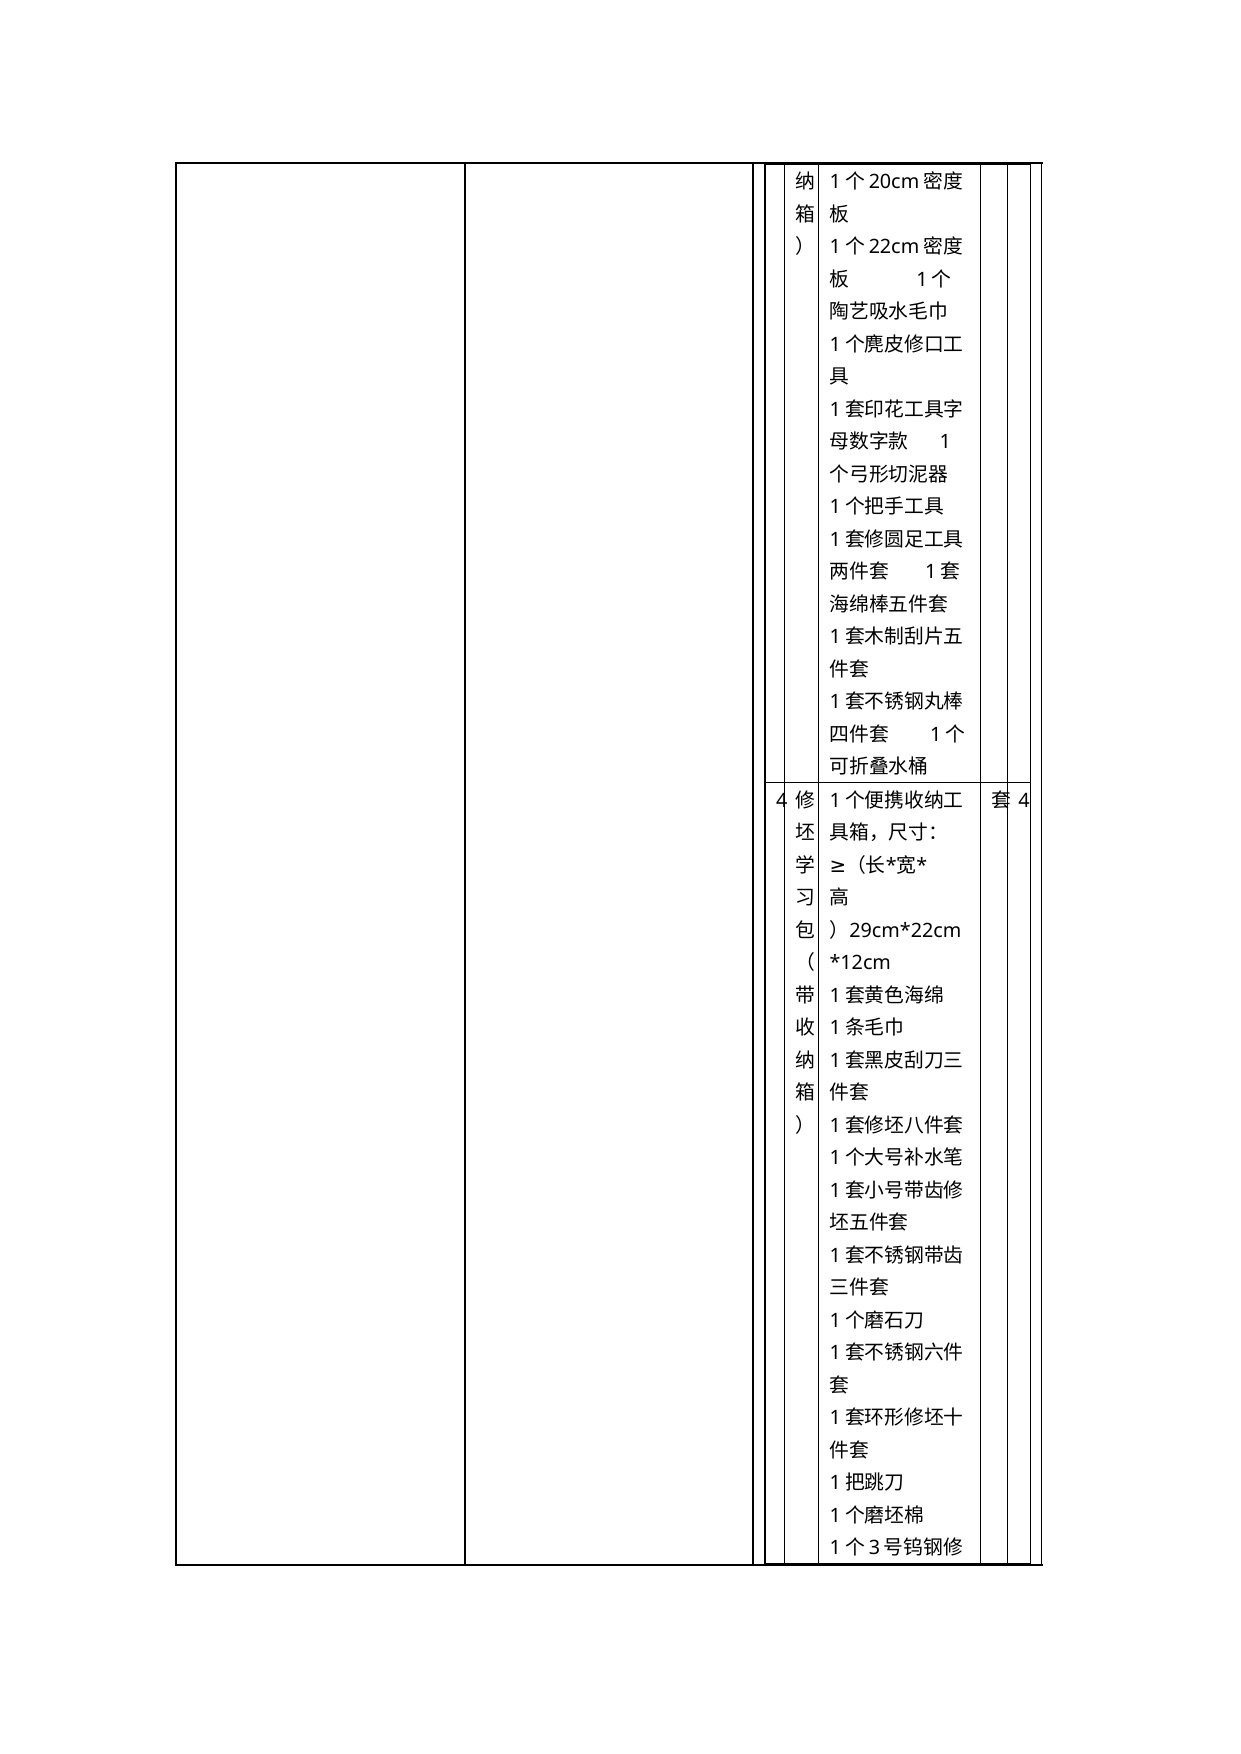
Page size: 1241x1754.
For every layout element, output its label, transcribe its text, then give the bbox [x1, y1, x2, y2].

table_cell [754, 164, 764, 1564]
table_cell [1008, 165, 1030, 782]
table_cell [1008, 783, 1030, 1563]
table_cell [1031, 164, 1041, 1564]
table_cell [819, 783, 980, 1563]
table_cell [981, 165, 1007, 782]
table_cell [785, 165, 818, 782]
table_cell [466, 164, 752, 1564]
table_cell [766, 165, 784, 782]
table_cell [981, 783, 1007, 1563]
table_cell [819, 165, 980, 782]
table_cell 8 [177, 164, 464, 1564]
table_cell [766, 783, 784, 1563]
table_cell [785, 783, 818, 1563]
